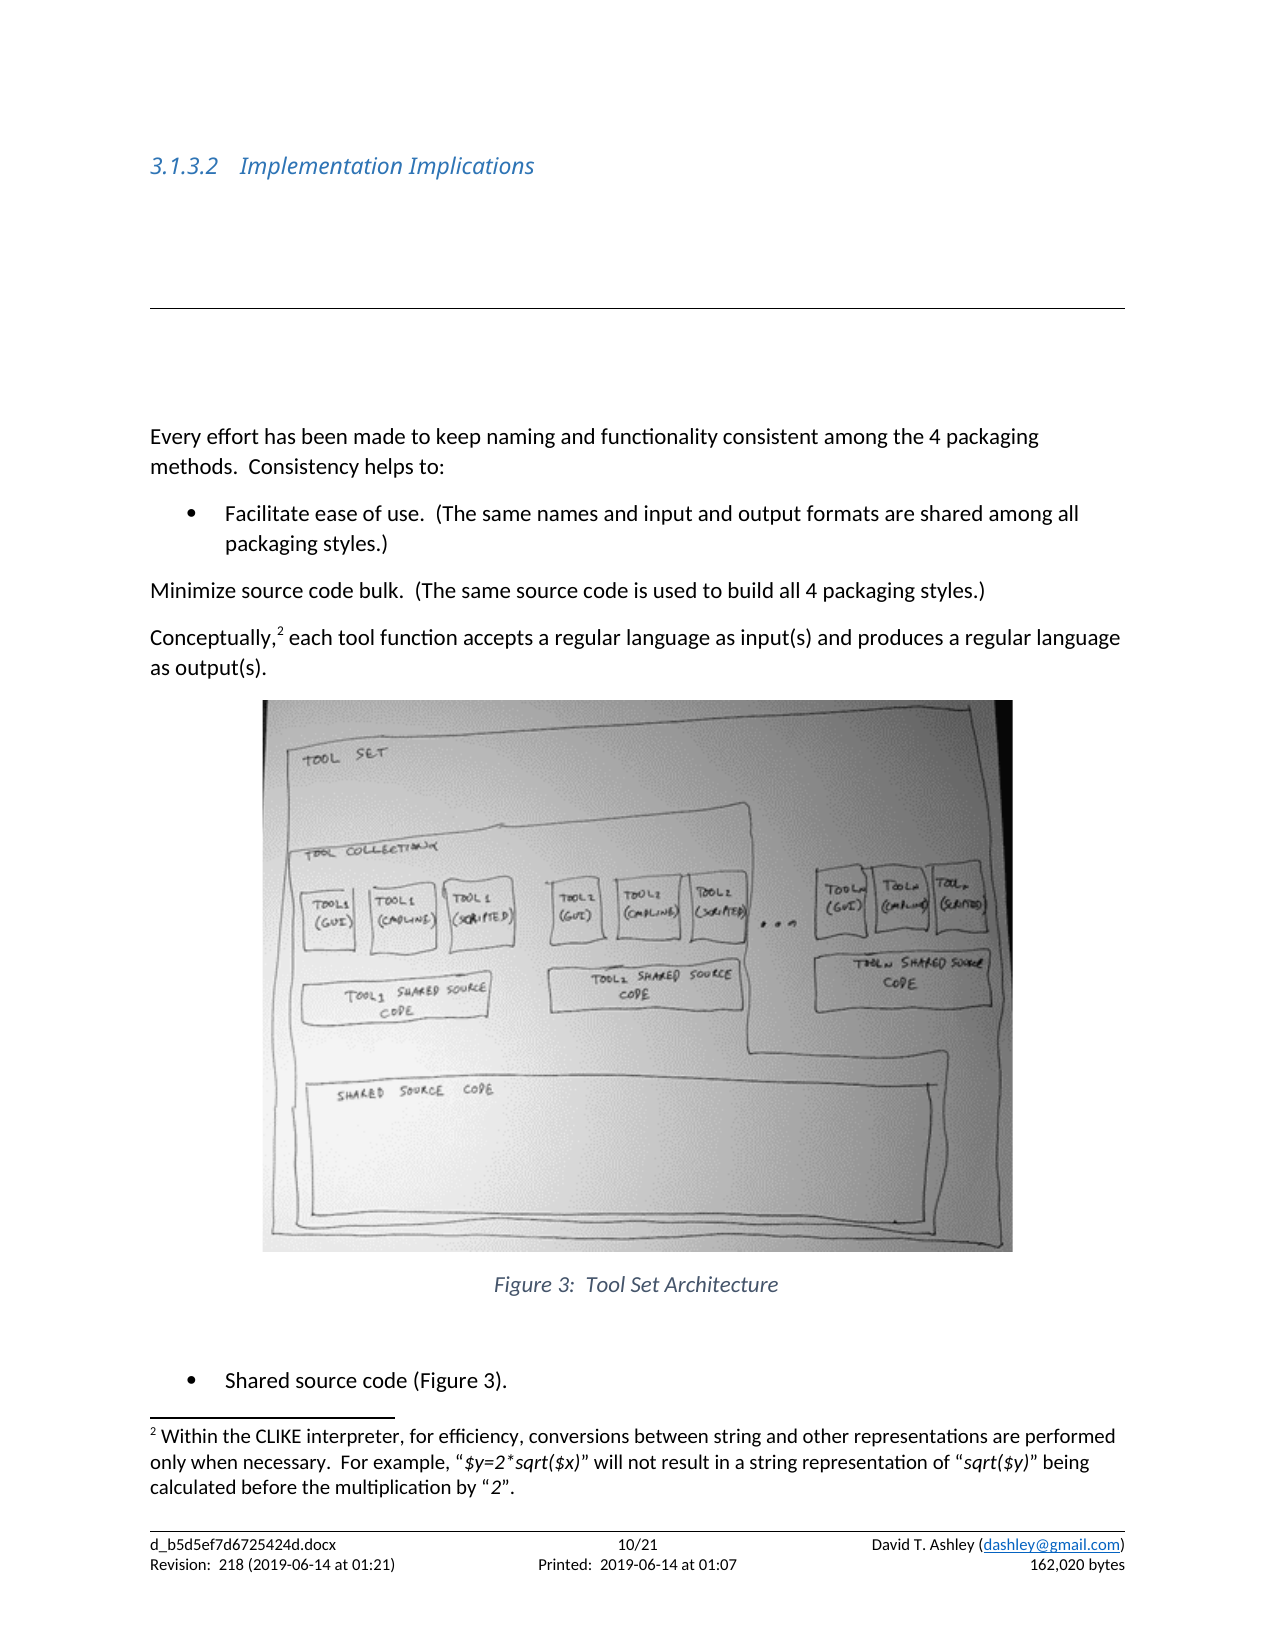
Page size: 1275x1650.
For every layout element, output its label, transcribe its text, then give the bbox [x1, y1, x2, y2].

text Every effort has been made to keep naming and functionality consistent among the 4 packaging methods. Consistency helps to: [150, 422, 1125, 480]
picture [262, 700, 1013, 1252]
subtitle Implementation Implications [150, 150, 1125, 181]
text Minimize source code bulk. (The same source code is used to build all 4 packaging styles.) [150, 576, 1125, 604]
list Shared source code (Figure 3). [187, 1366, 1125, 1394]
text Conceptually, each tool function accepts a regular language as input(s) and produces a regular language as output(s). [150, 623, 1125, 681]
text Figure 3: Tool Set Architecture [150, 1270, 1125, 1298]
list Facilitate ease of use. (The same names and input and output formats are shared among all packaging styles.) [187, 499, 1125, 557]
